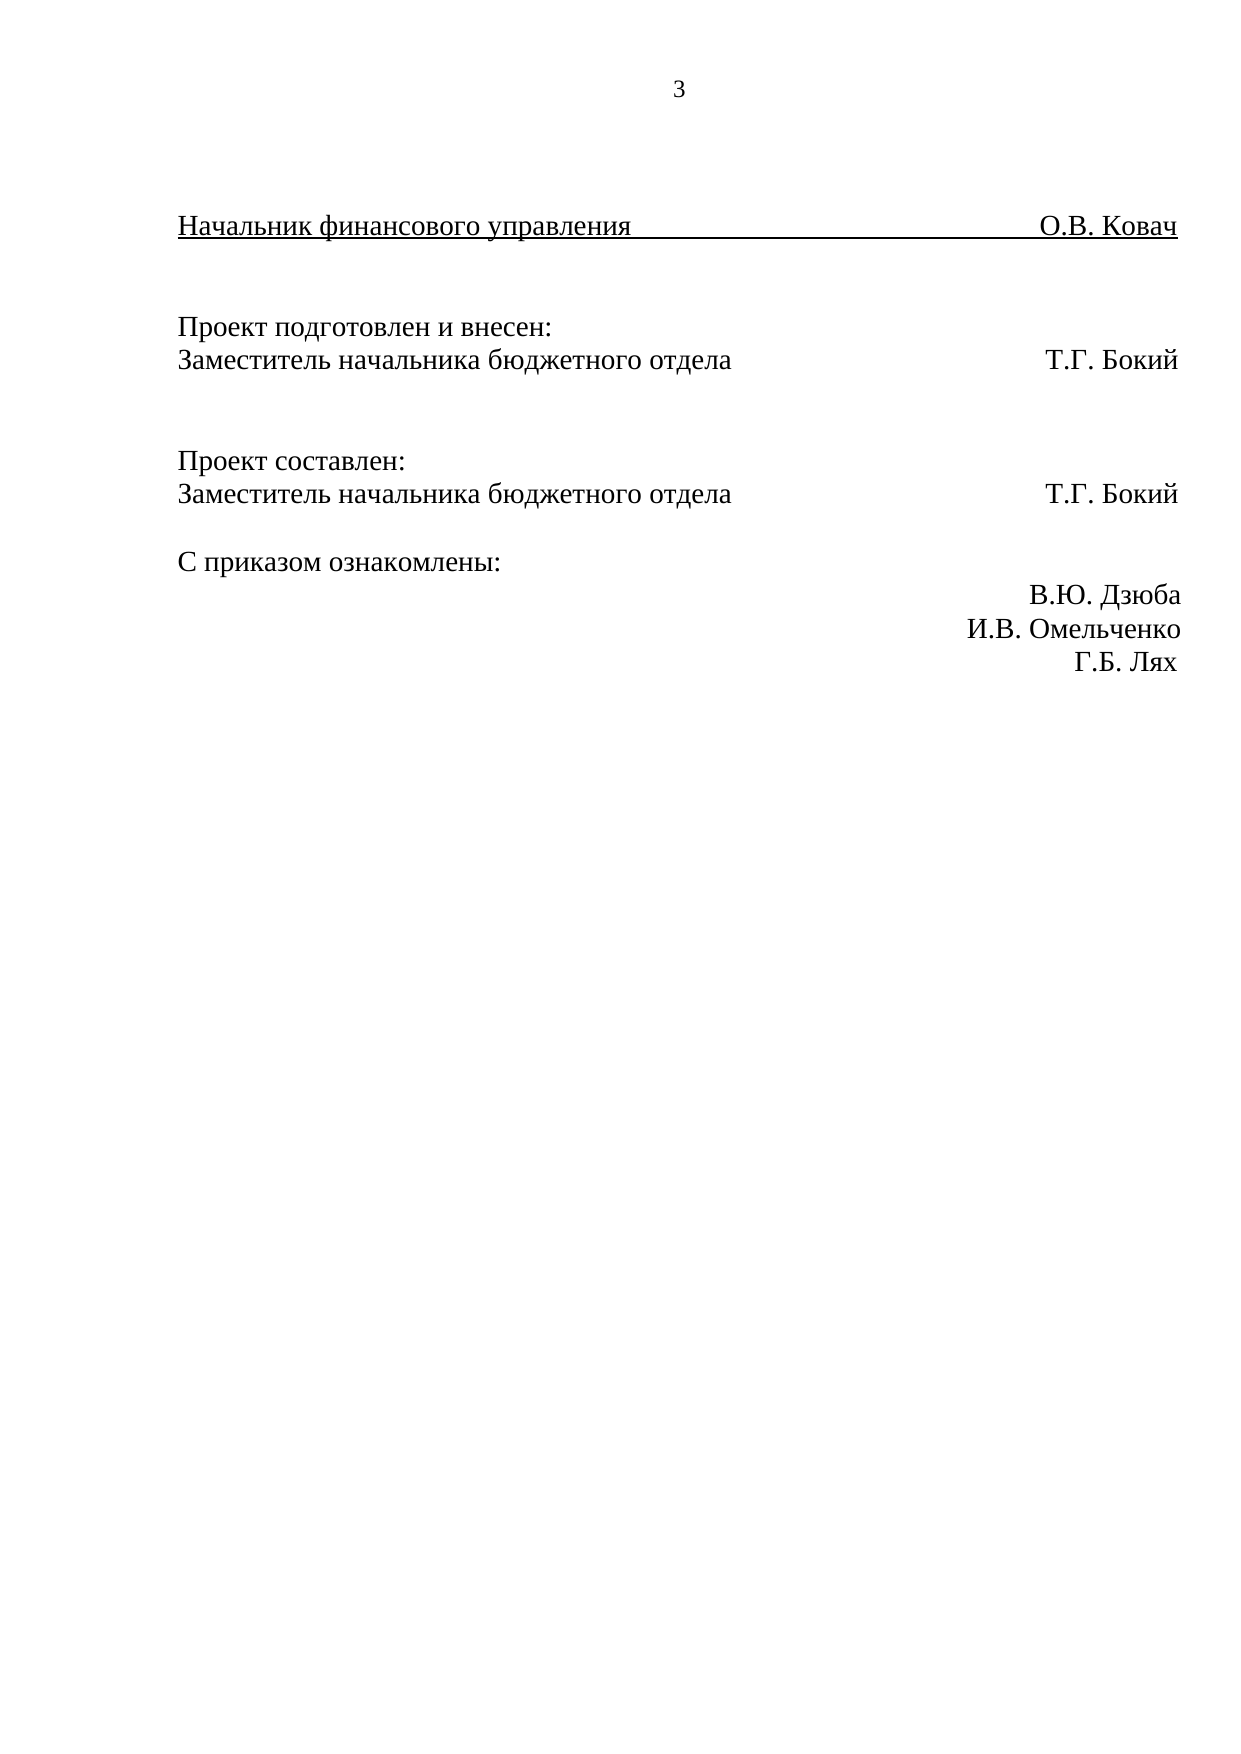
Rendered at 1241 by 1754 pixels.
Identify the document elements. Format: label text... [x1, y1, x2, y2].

text Заместитель начальника бюджетного отдела Т.Г. Бокий [177, 477, 1181, 510]
text Заместитель начальника бюджетного отдела Т.Г. Бокий [177, 342, 1181, 376]
text С приказом ознакомлены: [177, 544, 1181, 577]
text И.В. Омельченко [177, 611, 1181, 644]
text Проект составлен: [177, 443, 1181, 477]
text Г.Б. Лях [177, 644, 1181, 678]
text Проект подготовлен и внесен: [177, 309, 1181, 342]
text В.Ю. Дзюба [177, 577, 1181, 611]
text Начальник финансового управления О.В. Ковач [177, 208, 1181, 242]
